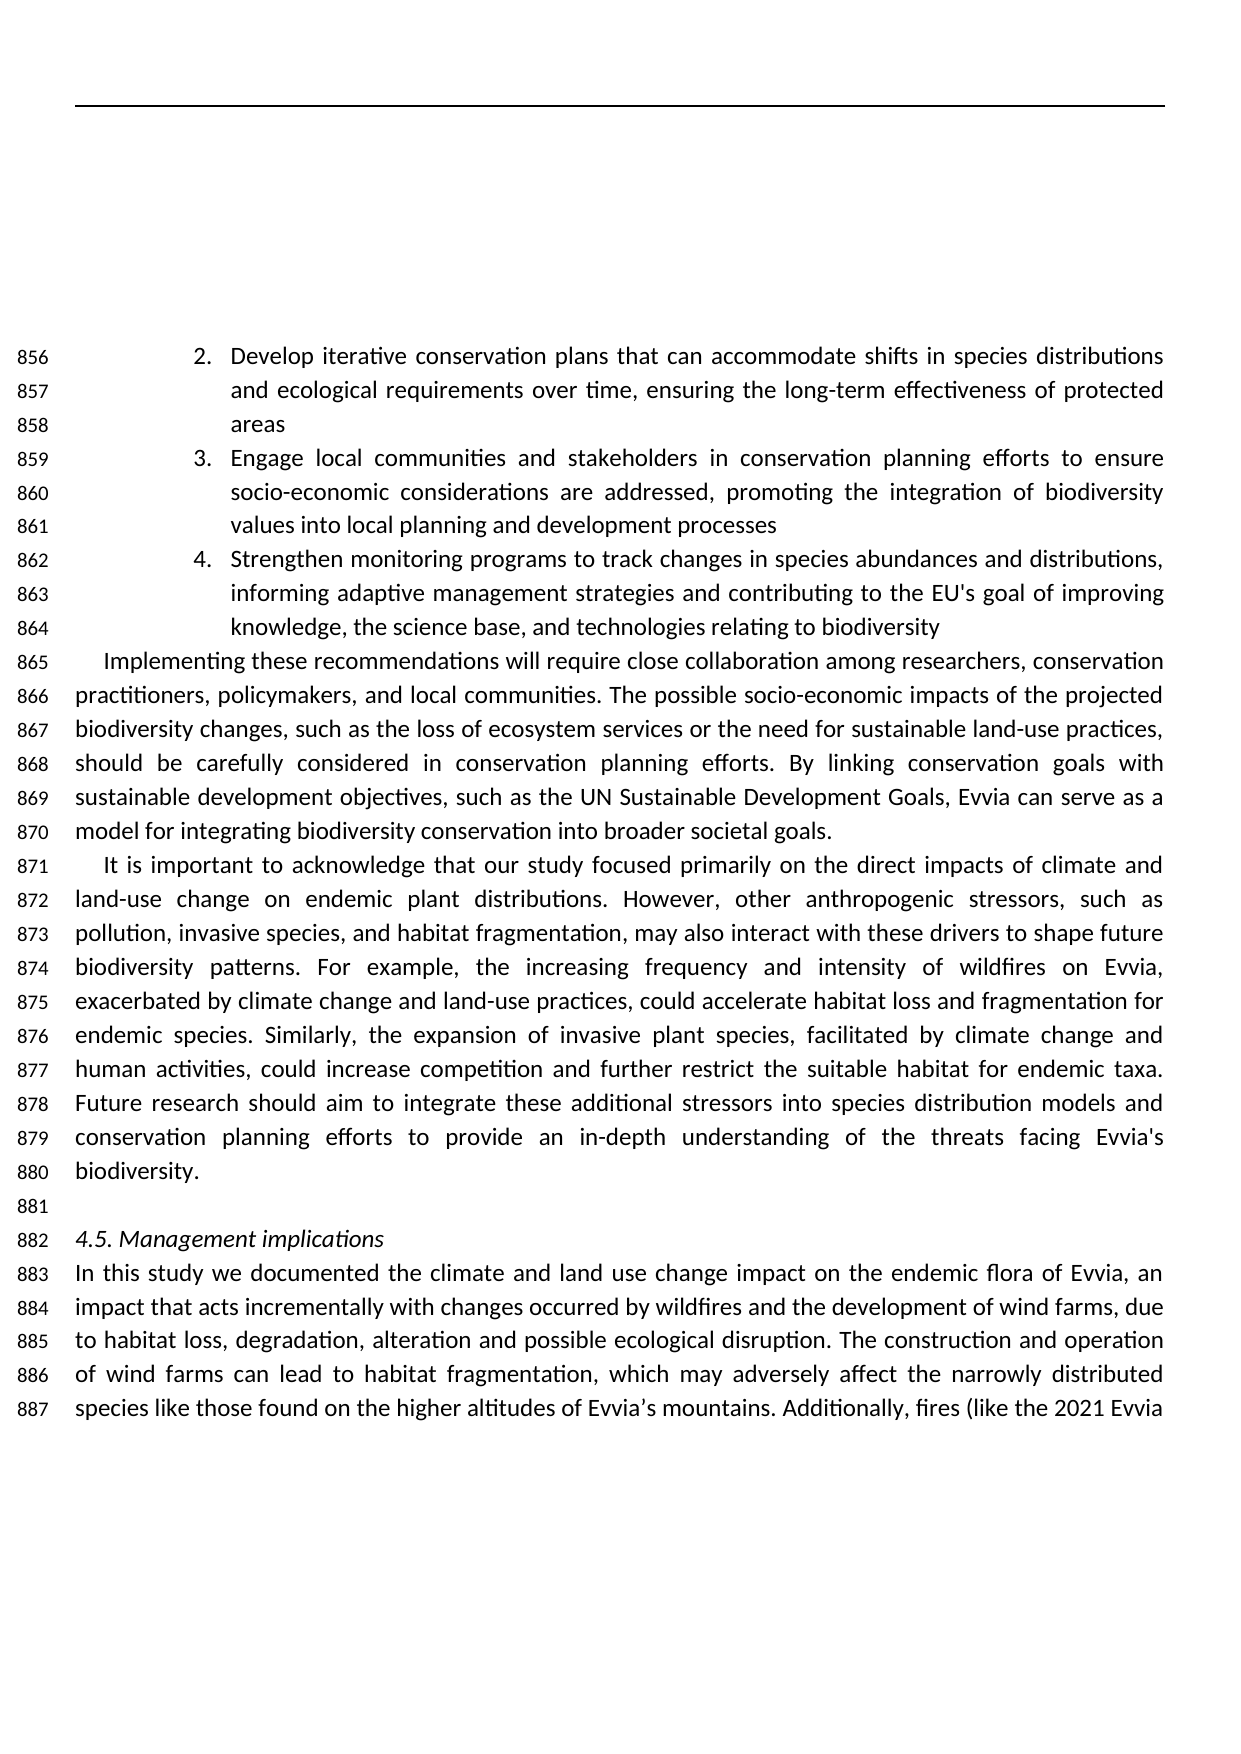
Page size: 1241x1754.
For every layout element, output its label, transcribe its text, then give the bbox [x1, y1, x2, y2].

text 4.5. Management implications [75, 1221, 1165, 1255]
text Implementing these recommendations will require close collaboration among researchers, conservation practitioners, policymakers, and local communities. The possible socio-economic impacts of the projected biodiversity changes, such as the loss of ecosystem services or the need for sustainable land-use practices, should be carefully considered in conservation planning efforts. By linking conservation goals with sustainable development objectives, such as the UN Sustainable Development Goals, Evvia can serve as a model for integrating biodiversity conservation into broader societal goals. [75, 644, 1165, 848]
text It is important to acknowledge that our study focused primarily on the direct impacts of climate and land-use change on endemic plant distributions. However, other anthropogenic stressors, such as pollution, invasive species, and habitat fragmentation, may also interact with these drivers to shape future biodiversity patterns. For example, the increasing frequency and intensity of wildfires on Evvia, exacerbated by climate change and land-use practices, could accelerate habitat loss and fragmentation for endemic species. Similarly, the expansion of invasive plant species, facilitated by climate change and human activities, could increase competition and further restrict the suitable habitat for endemic taxa. Future research should aim to integrate these additional stressors into species distribution models and conservation planning efforts to provide an in-depth understanding of the threats facing Evvia's biodiversity. [75, 848, 1165, 1187]
list Engage local communities and stakeholders in conservation planning efforts to ensure socio-economic considerations are addressed, promoting the integration of biodiversity values into local planning and development processes [193, 440, 1165, 542]
list Strengthen monitoring programs to track changes in species abundances and distributions, informing adaptive management strategies and contributing to the EU's goal of improving knowledge, the science base, and technologies relating to biodiversity [193, 542, 1165, 644]
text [75, 1255, 1165, 1425]
list Develop iterative conservation plans that can accommodate shifts in species distributions and ecological requirements over time, ensuring the long-term effectiveness of protected areas [193, 338, 1165, 440]
